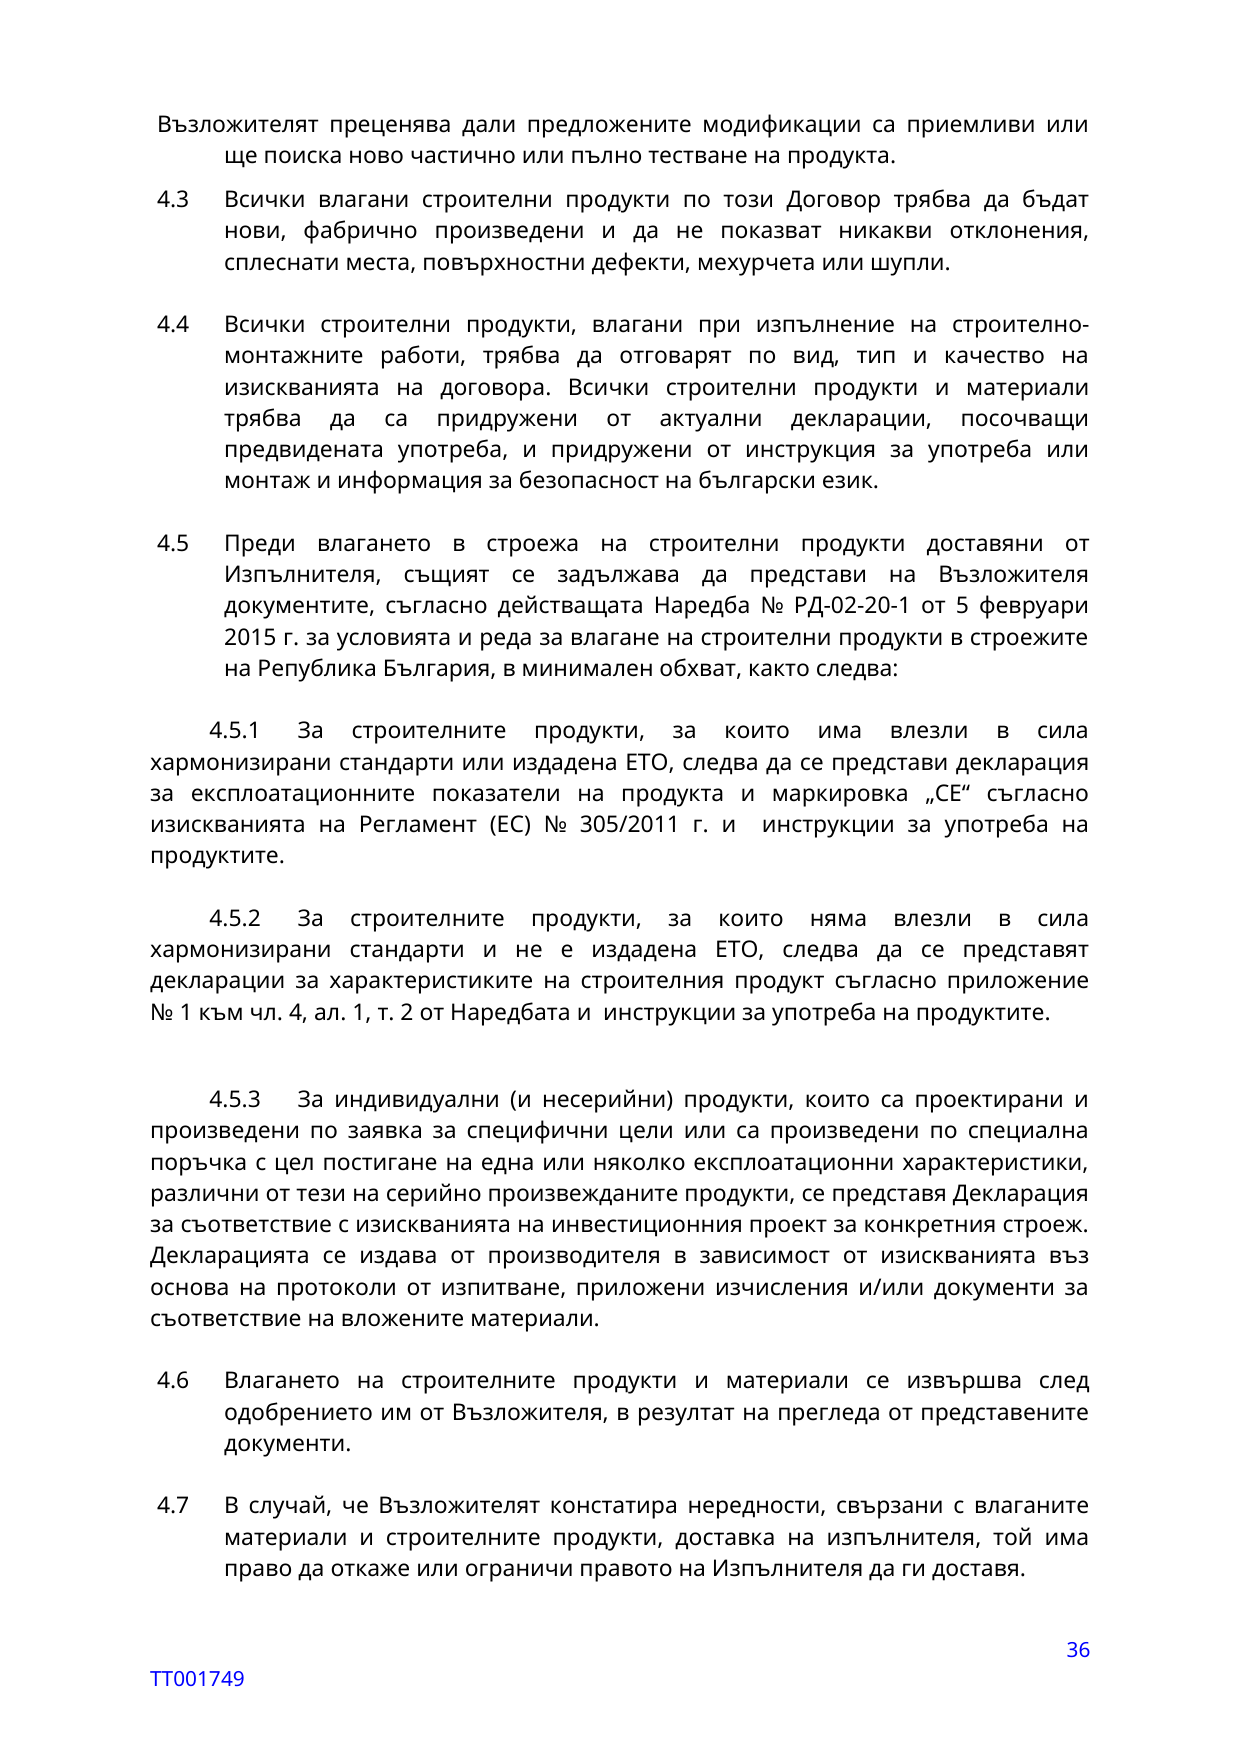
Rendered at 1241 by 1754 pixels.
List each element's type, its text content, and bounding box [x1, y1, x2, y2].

list В случай, че Възложителят констатира нередности, свързани с влаганите материали и строителните продукти, доставка на изпълнителя, той има право да откаже или ограничи правото на Изпълнителя да ги доставя. [157, 1489, 1090, 1583]
list За строителните продукти, за които няма влезли в сила хармонизирани стандарти и не е издадена ЕТО, следва да се представят декларации за характеристиките на строителния продукт съгласно приложение № 1 към чл. 4, ал. 1, т. 2 от Наредбата и инструкции за употреба на продуктите. [150, 902, 1090, 1027]
list За индивидуални (и несерийни) продукти, които са проектирани и произведени по заявка за специфични цели или са произведени по специална поръчка с цел постигане на една или няколко експлоатационни характеристики, различни от тези на серийно произвежданите продукти, се представя Декларация за съответствие с изискванията на инвестиционния проект за конкретния строеж. Декларацията се издава от производителя в зависимост от изискванията въз основа на протоколи от изпитване, приложени изчисления и/или документи за съответствие на вложените материали. [150, 1083, 1090, 1333]
list Всички строителни продукти, влагани при изпълнение на строително-монтажните работи, трябва да отговарят по вид, тип и качество на изискванията на договора. Всички строителни продукти и материали трябва да са придружени от актуални декларации, посочващи предвидената употреба, и придружени от инструкция за употреба или монтаж и информация за безопасност на български език. [157, 308, 1090, 495]
list Влагането на строителните продукти и материали се извършва след одобрението им от Възложителя, в резултат на прегледа от представените документи. [157, 1364, 1090, 1458]
list Преди влагането в строежа на строителни продукти доставяни от Изпълнителя, същият се задължава да представи на Възложителя документите, съгласно действащата Наредба № РД-02-20-1 от 5 февруари 2015 г. за условията и реда за влагане на строителни продукти в строежите на Република България, в минимален обхват, както следва: [157, 527, 1090, 683]
list Всички влагани строителни продукти по този Договор трябва да бъдат нови, фабрично произведени и да не показват никакви отклонения, сплеснати места, повърхностни дефекти, мехурчета или шупли. [157, 183, 1090, 277]
list За строителните продукти, за които има влезли в сила хармонизирани стандарти или издадена ЕТО, следва да се представи декларация за експлоатационните показатели на продукта и маркировка „СЕ“ съгласно изискванията на Регламент (ЕС) № 305/2011 г. и инструкции за употреба на продуктите. [150, 714, 1090, 870]
text Възложителят преценява дали предложените модификации са приемливи или ще поиска ново частично или пълно тестване на продукта. [157, 108, 1090, 170]
